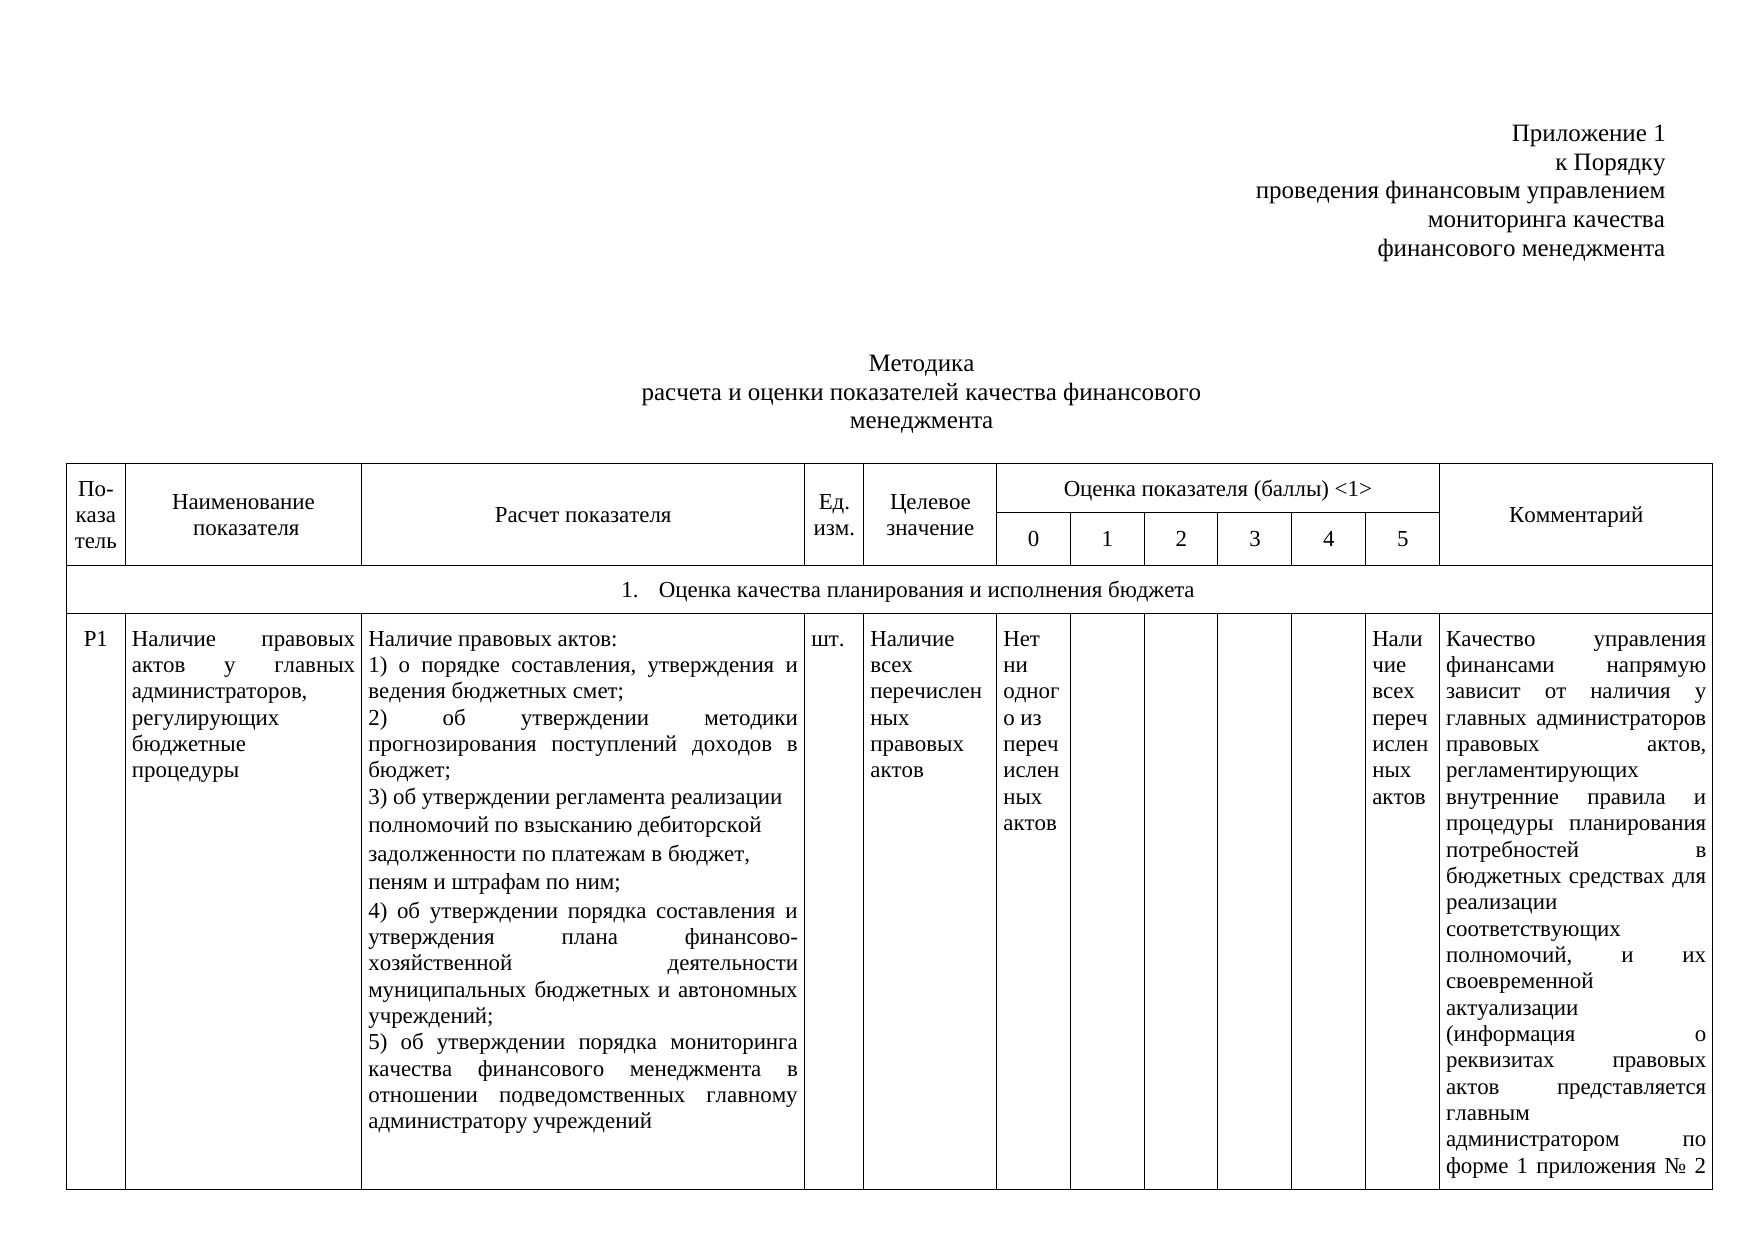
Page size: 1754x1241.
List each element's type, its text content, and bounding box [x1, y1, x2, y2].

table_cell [126, 614, 361, 1189]
table_header Оценка показателя (баллы) <1> [997, 464, 1439, 512]
table_header Наименование показателя [126, 464, 361, 564]
text менеджмента [177, 406, 1665, 434]
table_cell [1366, 614, 1439, 1189]
table_header По-казатель [67, 464, 125, 564]
table_header Ед. изм. [805, 464, 863, 564]
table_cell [864, 614, 996, 1189]
text мониторинга качества [177, 204, 1665, 233]
table_cell [1292, 614, 1365, 1189]
table_cell 3 [1218, 513, 1291, 564]
text Методика [177, 348, 1665, 377]
table_cell 4 [1292, 513, 1365, 564]
table_cell 5 [1366, 513, 1439, 564]
table_cell 0 [997, 513, 1070, 564]
text расчета и оценки показателей качества финансового [177, 377, 1665, 406]
table_cell 1 [1071, 513, 1144, 564]
table_cell 2 [1145, 513, 1217, 564]
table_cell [1440, 614, 1712, 1189]
text проведения финансовым управлением [177, 176, 1665, 204]
table_header Комментарий [1440, 464, 1712, 564]
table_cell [362, 614, 804, 1189]
table_cell [1218, 614, 1291, 1189]
table_cell Р1 [67, 614, 125, 1189]
text Приложение 1 [177, 118, 1665, 147]
table_header Расчет показателя [362, 464, 804, 564]
text финансового менеджмента [177, 233, 1665, 262]
table_cell [1145, 614, 1217, 1189]
text к Порядку [177, 147, 1665, 176]
table_header Целевое значение [864, 464, 996, 564]
table_cell Оценка качества планирования и исполнения бюджета [67, 566, 1712, 613]
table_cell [997, 614, 1070, 1189]
table_cell шт. [805, 614, 863, 1189]
table_cell [1071, 614, 1144, 1189]
